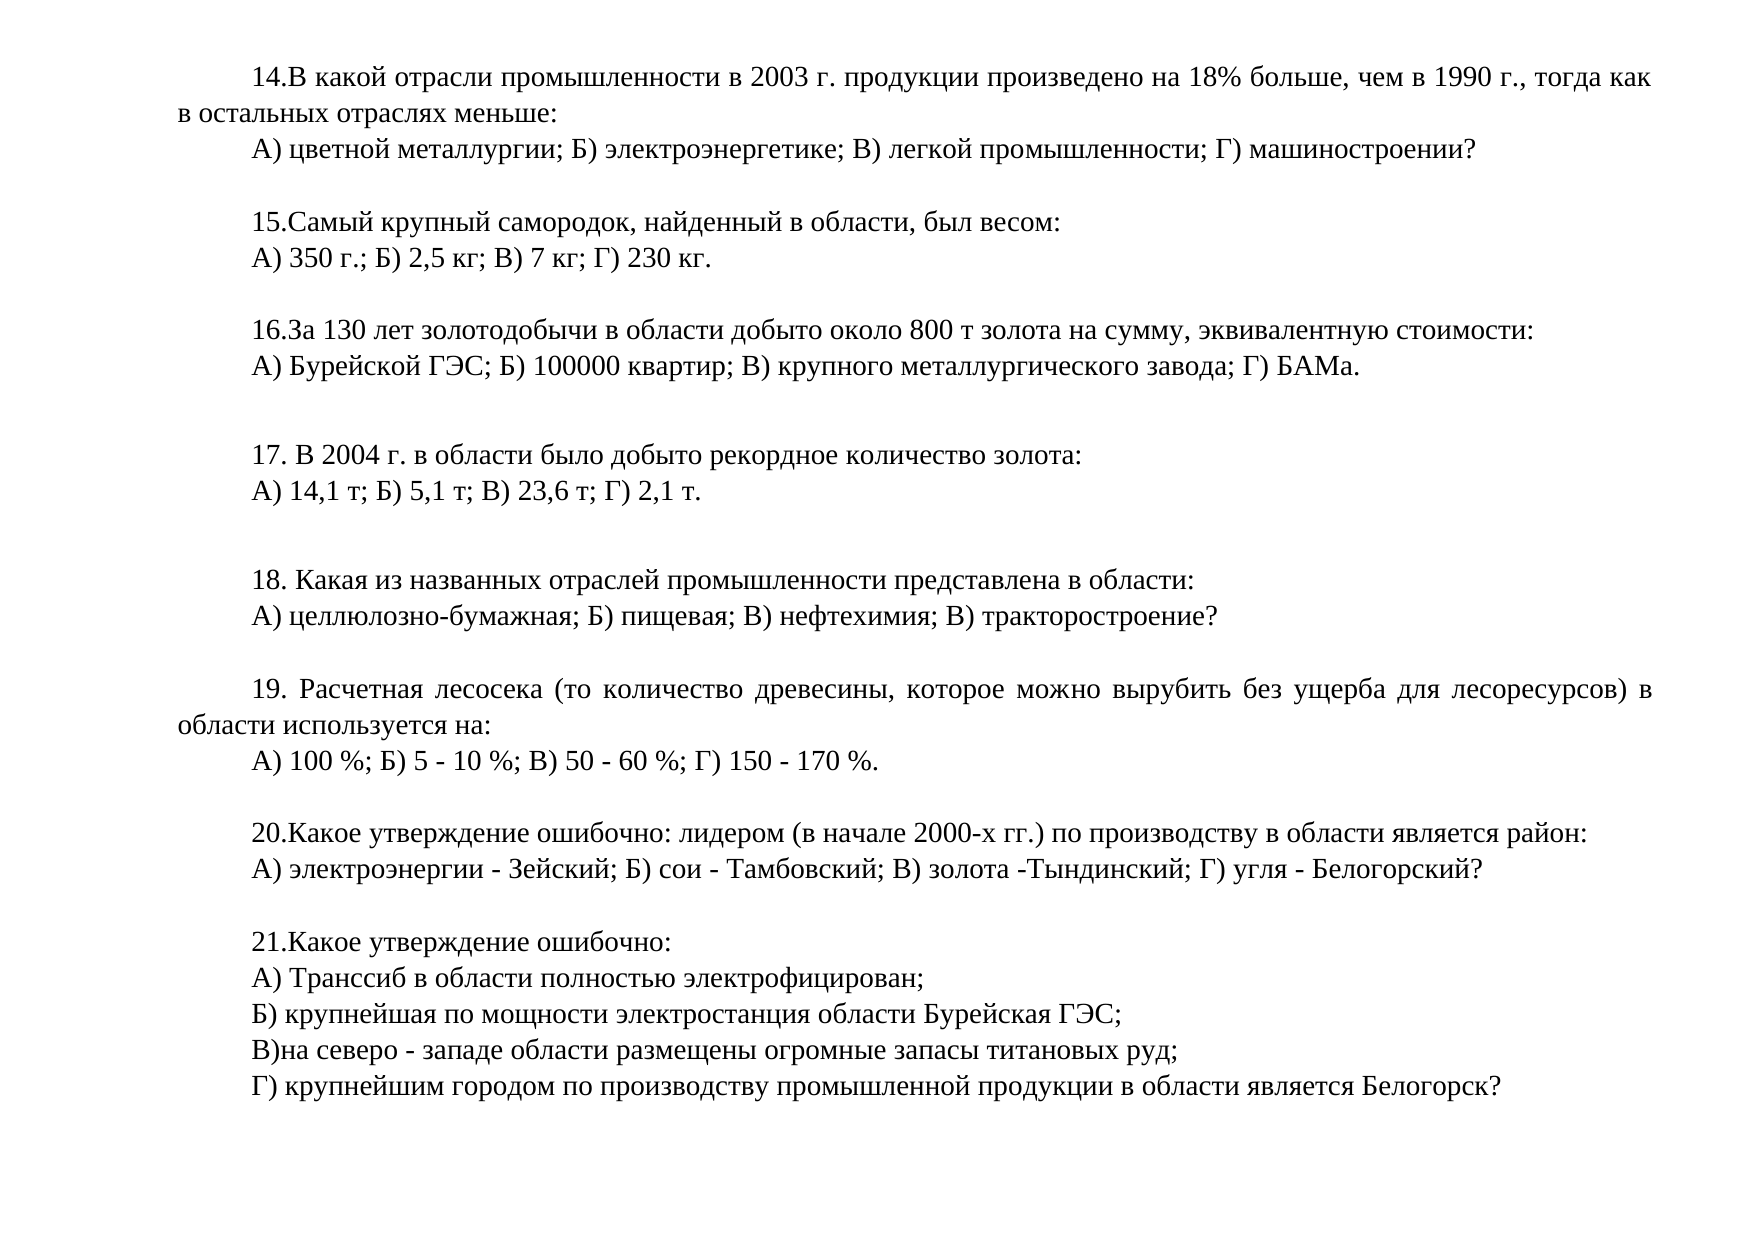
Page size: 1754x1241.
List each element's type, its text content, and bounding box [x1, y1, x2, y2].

list 21.Какое утверждение ошибочно: [251, 924, 1654, 957]
list А) 350 г.; Б) 2,5 кг; В) 7 кг; Г) 230 кг. [251, 240, 1654, 273]
list А) Бурейской ГЭС; Б) 100000 квартир; В) крупного металлургического завода; Г) БАМа. [251, 348, 1654, 382]
list 16.За 130 лет золотодобычи в области добыто около 800 т золота на сумму, эквивалентную стоимости: [251, 312, 1654, 346]
list 18. Какая из названных отраслей промышленности представлена в области: [251, 562, 1654, 596]
list A) Транссиб в области полностью электрофицирован; [251, 960, 1654, 993]
list Г) крупнейшим городом по производству промышленной продукции в области является Белогорск? [251, 1068, 1654, 1102]
list А) 14,1 т; Б) 5,1 т; В) 23,6 т; Г) 2,1 т. [251, 473, 1654, 507]
list 19. Расчетная лесосека (то количество древесины, которое можно вырубить без ущерба для лесоресурсов) в области используется на: [177, 671, 1654, 740]
list 14.В какой отрасли промышленности в 2003 г. продукции произведено на 18% больше, чем в 1990 г., тогда как в остальных отраслях меньше: [177, 59, 1654, 129]
list 15.Самый крупный самородок, найденный в области, был весом: [251, 204, 1654, 237]
list А) электроэнергии - Зейский; Б) сои - Тамбовский; В) золота -Тындинский; Г) угля - Белогорский? [251, 851, 1654, 885]
list А) 100 %; Б) 5 - 10 %; В) 50 - 60 %; Г) 150 - 170 %. [251, 743, 1654, 777]
list 20.Какое утверждение ошибочно: лидером (в начале 2000-х гг.) по производству в области является район: [251, 815, 1654, 849]
list А) цветной металлургии; Б) электроэнергетике; В) легкой промышленности; Г) машиностроении? [251, 131, 1654, 165]
text 17. В 2004 г. в области было добыто рекордное количество золота: [251, 437, 1654, 471]
list B) на северо - западе области размещены огромные запасы титановых руд; [251, 1032, 1654, 1066]
list Б) крупнейшая по мощности электростанция области Бурейская ГЭС; [251, 996, 1654, 1029]
list А) целлюлозно-бумажная; Б) пищевая; В) нефтехимия; В) тракторостроение? [251, 598, 1654, 632]
